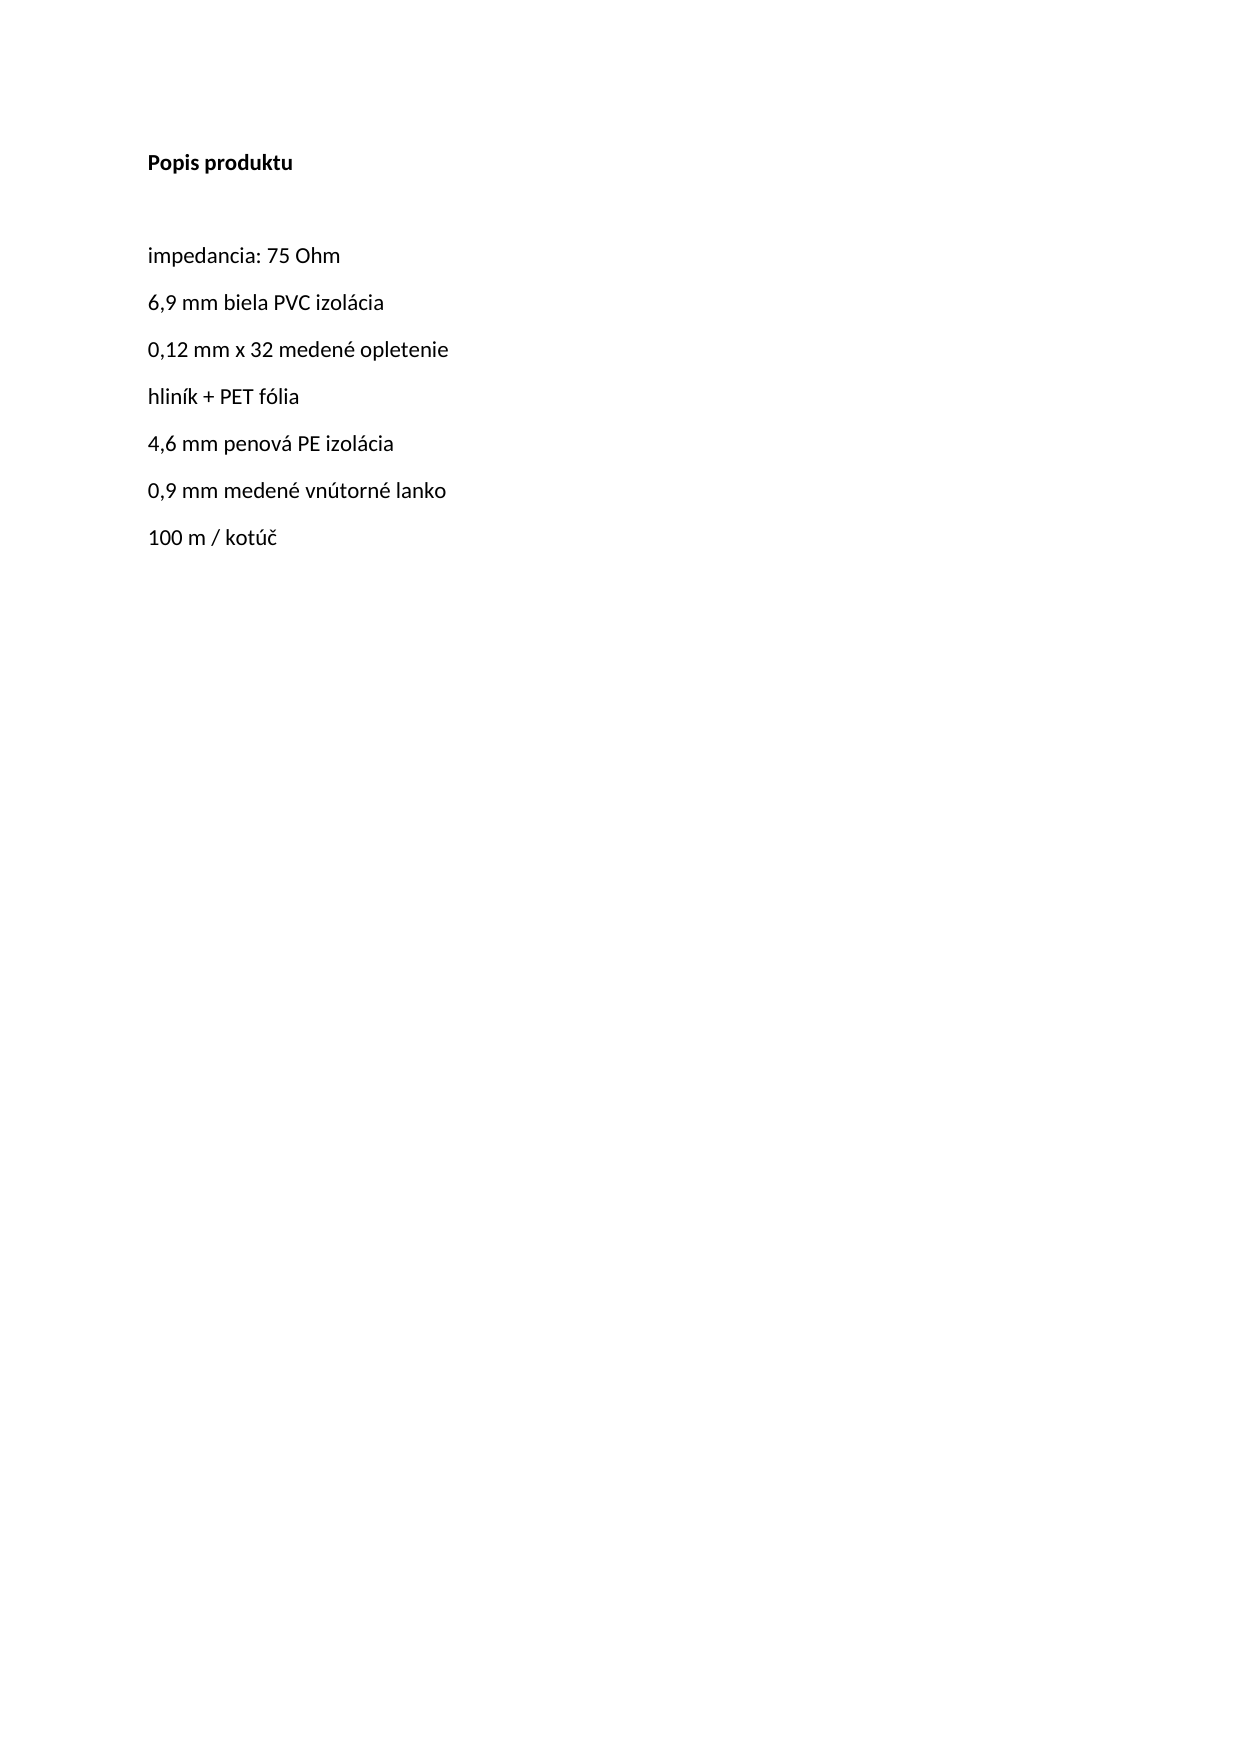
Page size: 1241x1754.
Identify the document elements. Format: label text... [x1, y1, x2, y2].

text Popis produktu [148, 148, 1093, 176]
text 4,6 mm penová PE izolácia [148, 429, 1093, 457]
text hliník + PET fólia [148, 382, 1093, 410]
text 100 m / kotúč [148, 523, 1093, 551]
text 0,12 mm x 32 medené opletenie [148, 335, 1093, 363]
text impedancia: 75 Ohm [148, 241, 1093, 269]
text 6,9 mm biela PVC izolácia [148, 288, 1093, 316]
text 0,9 mm medené vnútorné lanko [148, 476, 1093, 504]
